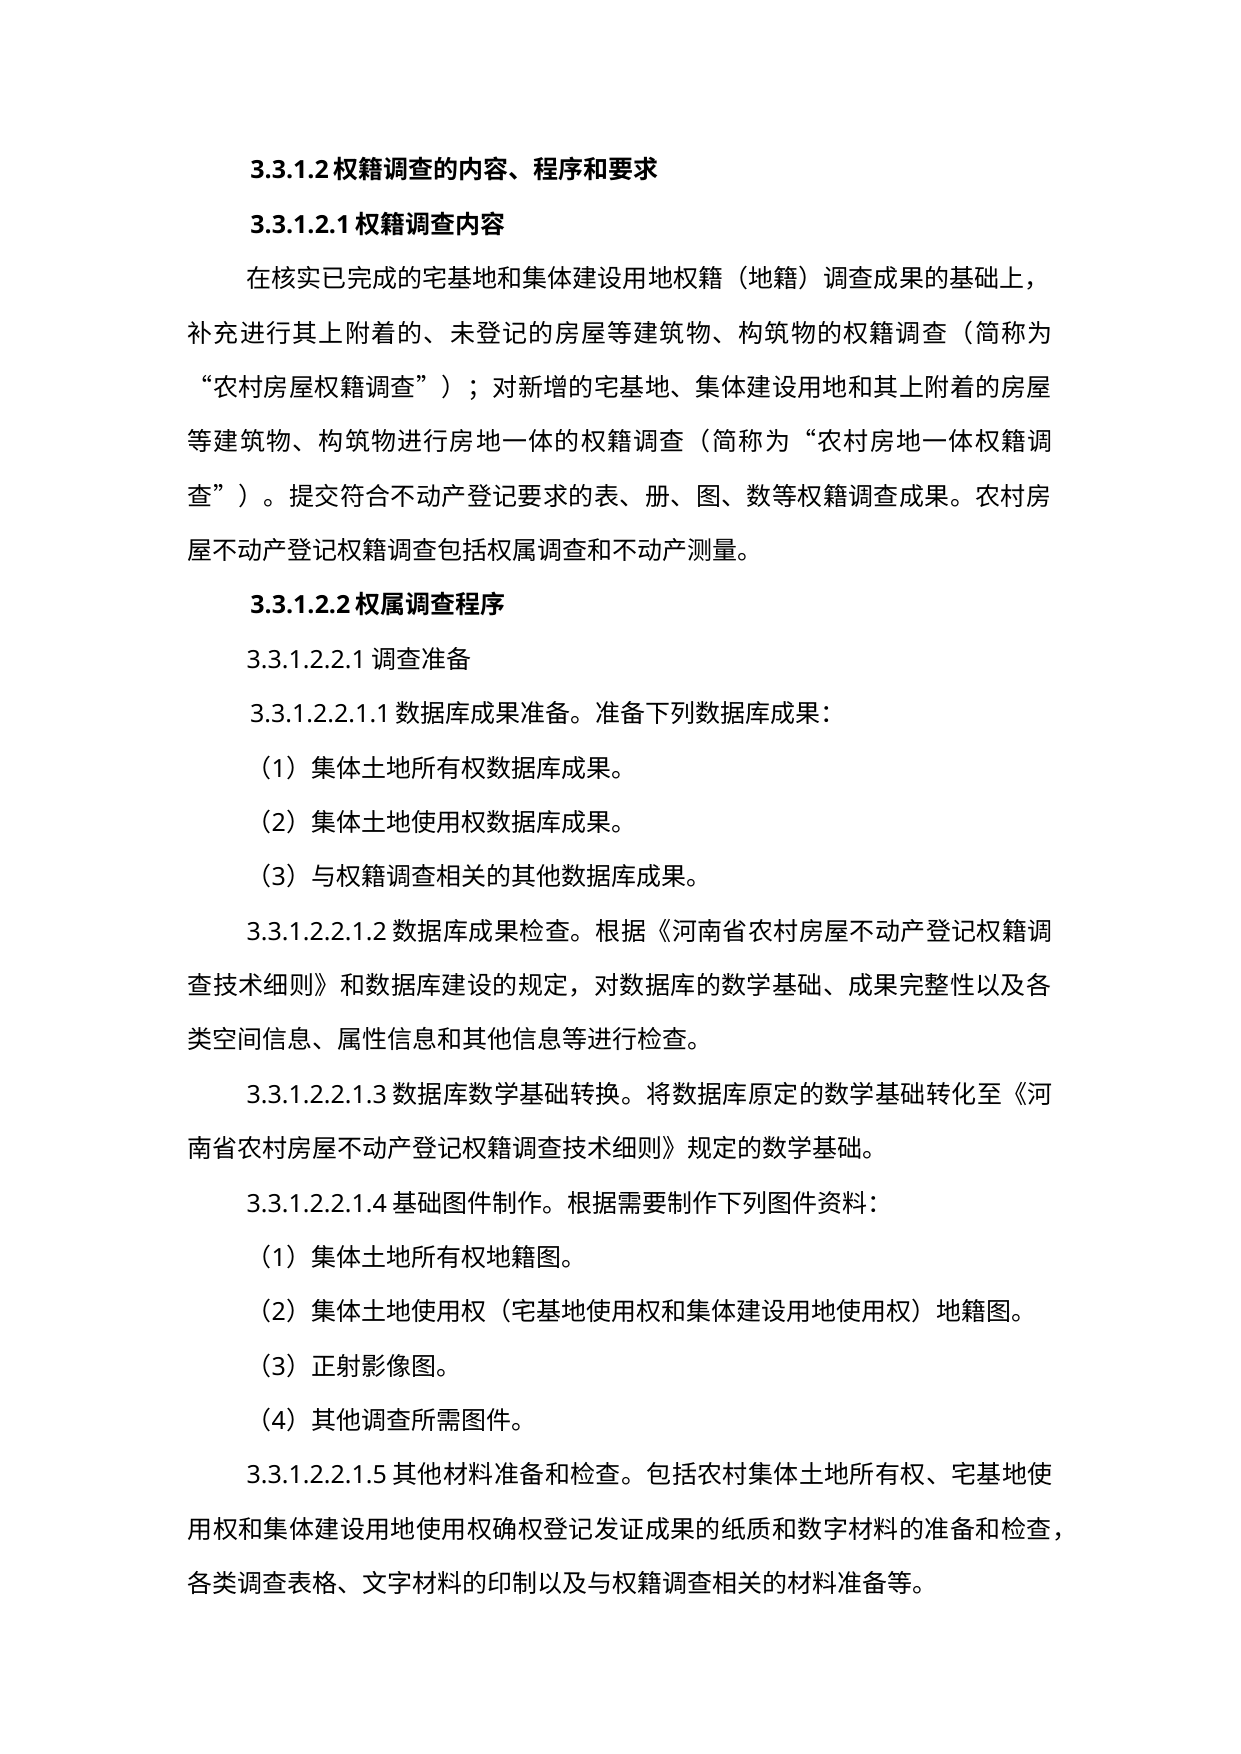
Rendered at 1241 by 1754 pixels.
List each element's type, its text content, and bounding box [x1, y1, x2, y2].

text 在核实已完成的宅基地和集体建设用地权籍（地籍）调查成果的基础上，补充进行其上附着的、未登记的房屋等建筑物、构筑物的权籍调查（简称为“农村房屋权籍调查”）；对新增的宅基地、集体建设用地和其上附着的房屋等建筑物、构筑物进行房地一体的权籍调查（简称为“农村房地一体权籍调查”）。提交符合不动产登记要求的表、册、图、数等权籍调查成果。农村房屋不动产登记权籍调查包括权属调查和不动产测量。 [187, 259, 1053, 567]
text 3.3.1.2.2.1.2数据库成果检查。根据《河南省农村房屋不动产登记权籍调查技术细则》和数据库建设的规定，对数据库的数学基础、成果完整性以及各类空间信息、属性信息和其他信息等进行检查。 [187, 911, 1053, 1056]
text （2）集体土地使用权（宅基地使用权和集体建设用地使用权）地籍图。 [187, 1292, 1053, 1328]
text 3.3.1.2.2.1调查准备 [187, 639, 1053, 676]
text （3）正射影像图。 [187, 1346, 1053, 1382]
text （4）其他调查所需图件。 [187, 1401, 1053, 1437]
text 3.3.1.2.2.1.1数据库成果准备。准备下列数据库成果： [187, 694, 1053, 730]
text 3.3.1.2.2.1.4基础图件制作。根据需要制作下列图件资料： [187, 1183, 1053, 1219]
text （1）集体土地所有权数据库成果。 [187, 748, 1053, 784]
text 3.3.1.2.1权籍调查内容 [187, 204, 1053, 241]
text （3）与权籍调查相关的其他数据库成果。 [187, 857, 1053, 893]
text （1）集体土地所有权地籍图。 [187, 1237, 1053, 1274]
text 3.3.1.2.2权属调查程序 [187, 585, 1053, 621]
text （2）集体土地使用权数据库成果。 [187, 802, 1053, 839]
text 3.3.1.2权籍调查的内容、程序和要求 [187, 150, 1053, 186]
text 3.3.1.2.2.1.5其他材料准备和检查。包括农村集体土地所有权、宅基地使用权和集体建设用地使用权确权登记发证成果的纸质和数字材料的准备和检查，各类调查表格、文字材料的印制以及与权籍调查相关的材料准备等。 [187, 1455, 1053, 1600]
text 3.3.1.2.2.1.3数据库数学基础转换。将数据库原定的数学基础转化至《河南省农村房屋不动产登记权籍调查技术细则》规定的数学基础。 [187, 1074, 1053, 1165]
